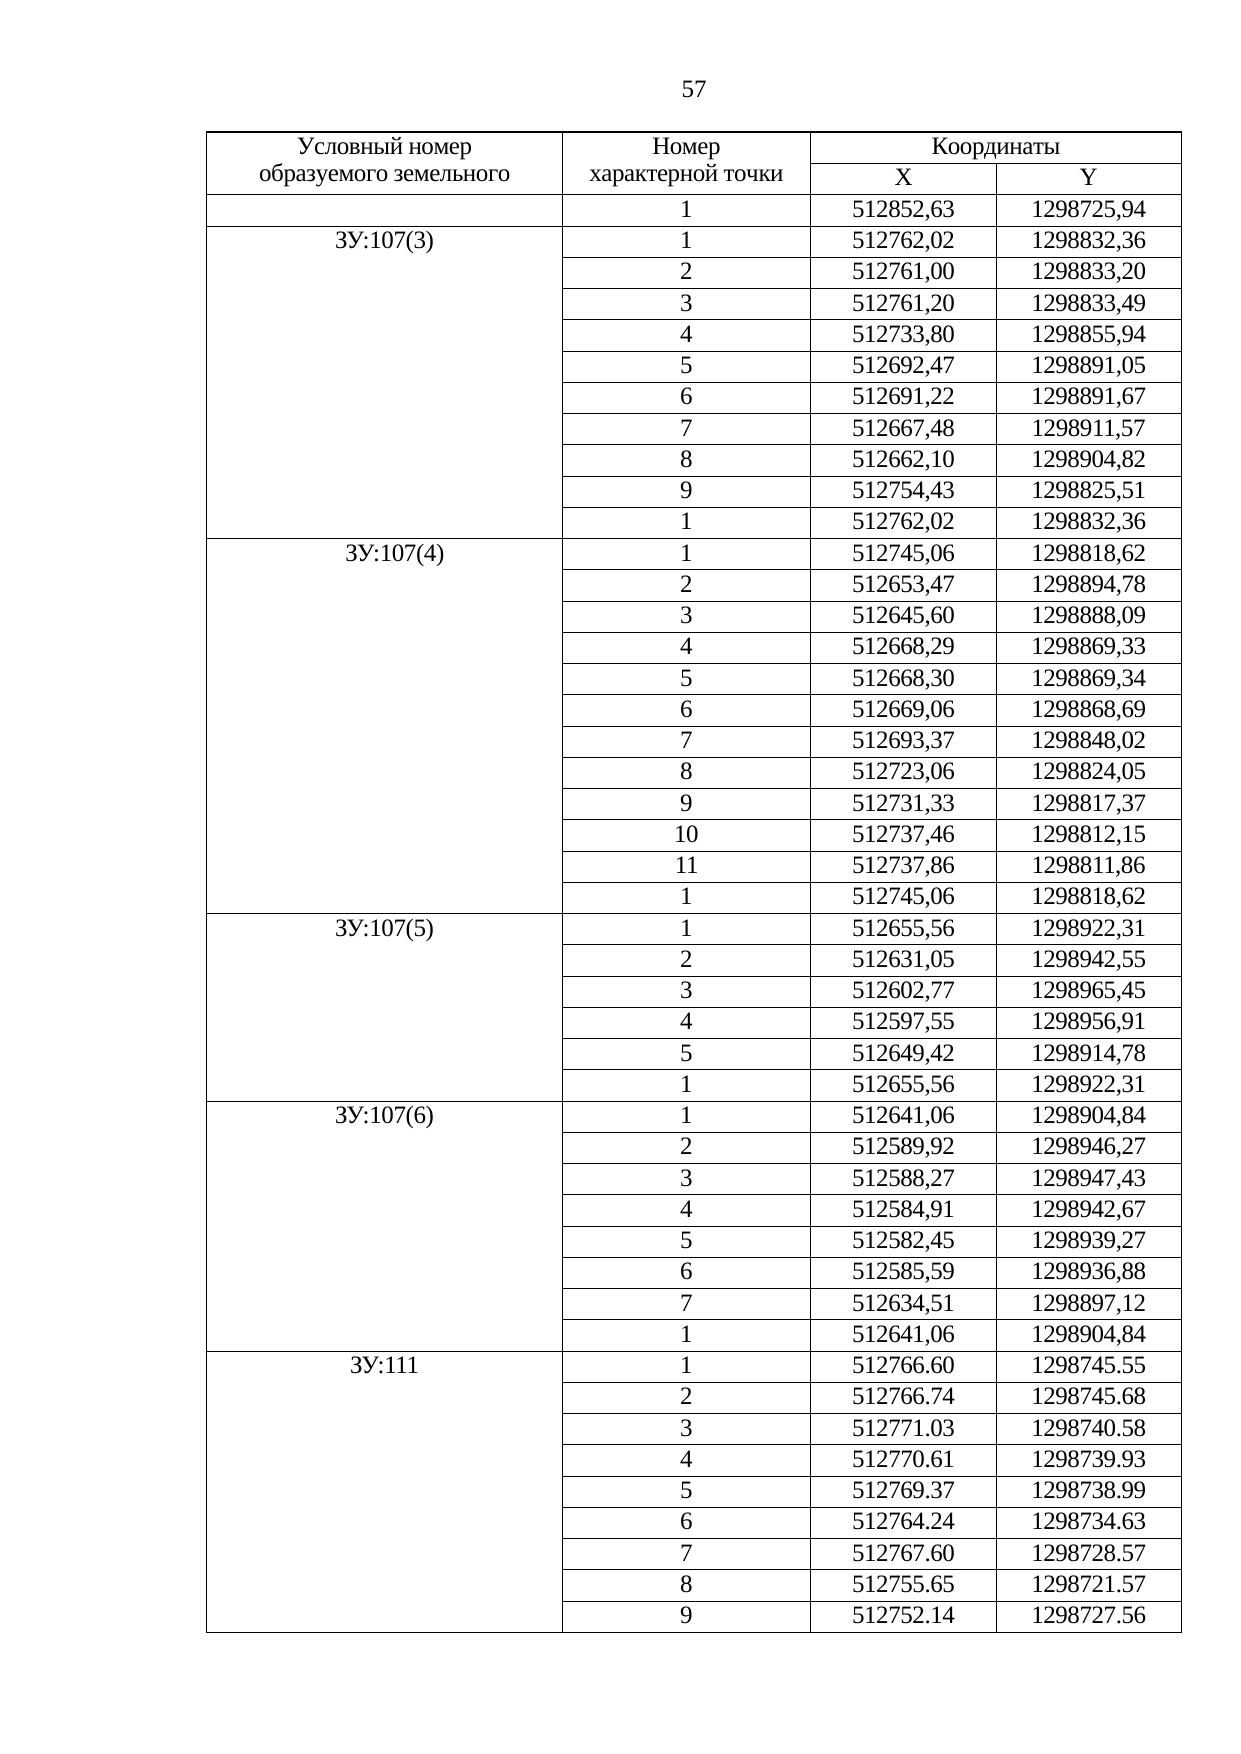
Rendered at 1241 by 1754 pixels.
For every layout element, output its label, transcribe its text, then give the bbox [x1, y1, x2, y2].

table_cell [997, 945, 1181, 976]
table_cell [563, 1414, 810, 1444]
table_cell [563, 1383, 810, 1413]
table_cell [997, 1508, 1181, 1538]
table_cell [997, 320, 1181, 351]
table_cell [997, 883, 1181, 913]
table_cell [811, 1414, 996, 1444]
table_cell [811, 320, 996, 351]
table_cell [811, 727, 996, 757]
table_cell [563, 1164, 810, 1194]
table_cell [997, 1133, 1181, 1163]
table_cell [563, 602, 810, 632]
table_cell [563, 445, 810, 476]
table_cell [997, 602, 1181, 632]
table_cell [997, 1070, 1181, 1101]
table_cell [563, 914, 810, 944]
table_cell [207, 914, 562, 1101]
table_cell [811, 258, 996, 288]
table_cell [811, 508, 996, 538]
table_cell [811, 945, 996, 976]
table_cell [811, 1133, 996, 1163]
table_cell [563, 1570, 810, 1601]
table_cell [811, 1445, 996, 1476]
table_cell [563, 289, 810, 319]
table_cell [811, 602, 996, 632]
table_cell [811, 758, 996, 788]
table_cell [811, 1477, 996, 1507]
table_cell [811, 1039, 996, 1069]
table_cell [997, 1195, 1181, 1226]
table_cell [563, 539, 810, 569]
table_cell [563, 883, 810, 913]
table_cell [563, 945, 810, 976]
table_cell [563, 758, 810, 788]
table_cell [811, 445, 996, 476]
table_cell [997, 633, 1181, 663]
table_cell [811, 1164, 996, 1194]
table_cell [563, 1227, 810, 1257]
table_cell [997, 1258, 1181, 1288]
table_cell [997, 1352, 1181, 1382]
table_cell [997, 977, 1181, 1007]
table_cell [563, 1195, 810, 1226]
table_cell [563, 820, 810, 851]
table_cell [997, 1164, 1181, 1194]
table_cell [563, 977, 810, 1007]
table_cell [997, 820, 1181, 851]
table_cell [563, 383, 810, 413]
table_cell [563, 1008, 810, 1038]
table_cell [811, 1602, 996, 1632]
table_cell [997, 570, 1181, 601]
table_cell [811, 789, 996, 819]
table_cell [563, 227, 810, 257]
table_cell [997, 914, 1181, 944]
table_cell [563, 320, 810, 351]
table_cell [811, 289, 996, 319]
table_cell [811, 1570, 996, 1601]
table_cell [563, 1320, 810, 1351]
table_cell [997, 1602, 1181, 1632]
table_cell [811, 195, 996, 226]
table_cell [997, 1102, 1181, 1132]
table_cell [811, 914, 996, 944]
table_header Координаты [811, 133, 1181, 163]
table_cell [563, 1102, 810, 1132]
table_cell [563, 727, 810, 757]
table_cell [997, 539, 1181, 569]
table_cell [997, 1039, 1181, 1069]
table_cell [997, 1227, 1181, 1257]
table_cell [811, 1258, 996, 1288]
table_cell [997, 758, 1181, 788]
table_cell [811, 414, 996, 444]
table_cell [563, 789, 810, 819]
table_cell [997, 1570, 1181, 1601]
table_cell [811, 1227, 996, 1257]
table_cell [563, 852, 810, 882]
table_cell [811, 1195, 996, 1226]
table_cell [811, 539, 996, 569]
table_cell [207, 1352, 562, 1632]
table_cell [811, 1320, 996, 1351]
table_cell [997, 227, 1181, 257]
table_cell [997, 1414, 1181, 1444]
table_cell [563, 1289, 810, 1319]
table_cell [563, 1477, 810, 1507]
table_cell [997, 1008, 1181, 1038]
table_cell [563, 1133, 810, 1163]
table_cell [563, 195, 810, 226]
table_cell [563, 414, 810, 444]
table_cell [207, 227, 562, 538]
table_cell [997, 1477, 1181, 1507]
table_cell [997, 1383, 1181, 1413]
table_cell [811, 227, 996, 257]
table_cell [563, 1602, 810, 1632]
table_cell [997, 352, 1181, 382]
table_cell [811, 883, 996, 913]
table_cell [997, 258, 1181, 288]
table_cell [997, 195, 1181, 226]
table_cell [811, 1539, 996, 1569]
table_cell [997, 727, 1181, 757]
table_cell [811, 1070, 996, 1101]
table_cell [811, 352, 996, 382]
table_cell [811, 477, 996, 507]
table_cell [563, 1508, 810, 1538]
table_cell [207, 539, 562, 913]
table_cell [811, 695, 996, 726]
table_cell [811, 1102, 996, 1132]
table_header Условный номер образуемого земельного участка, части земельного участка [207, 133, 562, 194]
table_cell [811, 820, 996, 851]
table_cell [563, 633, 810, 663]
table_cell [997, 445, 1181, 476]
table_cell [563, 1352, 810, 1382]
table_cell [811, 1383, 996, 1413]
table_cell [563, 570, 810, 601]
table_header Номер характерной точки [563, 133, 810, 194]
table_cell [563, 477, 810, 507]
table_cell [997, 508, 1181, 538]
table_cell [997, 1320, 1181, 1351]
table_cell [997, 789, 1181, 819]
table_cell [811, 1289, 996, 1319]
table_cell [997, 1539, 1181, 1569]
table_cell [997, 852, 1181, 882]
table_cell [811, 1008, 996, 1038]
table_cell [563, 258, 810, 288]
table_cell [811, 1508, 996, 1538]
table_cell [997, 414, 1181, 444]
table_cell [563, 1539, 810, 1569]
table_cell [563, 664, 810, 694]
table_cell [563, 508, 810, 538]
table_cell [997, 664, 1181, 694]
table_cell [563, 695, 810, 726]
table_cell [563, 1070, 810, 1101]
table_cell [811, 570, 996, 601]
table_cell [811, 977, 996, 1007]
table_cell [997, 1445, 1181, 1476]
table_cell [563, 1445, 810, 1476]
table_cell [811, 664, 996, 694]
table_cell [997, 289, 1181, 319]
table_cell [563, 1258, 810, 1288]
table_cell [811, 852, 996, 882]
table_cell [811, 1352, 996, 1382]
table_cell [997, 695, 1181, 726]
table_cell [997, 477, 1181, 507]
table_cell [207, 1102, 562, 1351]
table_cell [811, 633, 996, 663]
table_cell X [811, 164, 996, 194]
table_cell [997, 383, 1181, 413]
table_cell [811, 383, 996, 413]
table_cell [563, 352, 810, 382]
table_cell Y [997, 164, 1181, 194]
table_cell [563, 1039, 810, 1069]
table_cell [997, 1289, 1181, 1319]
